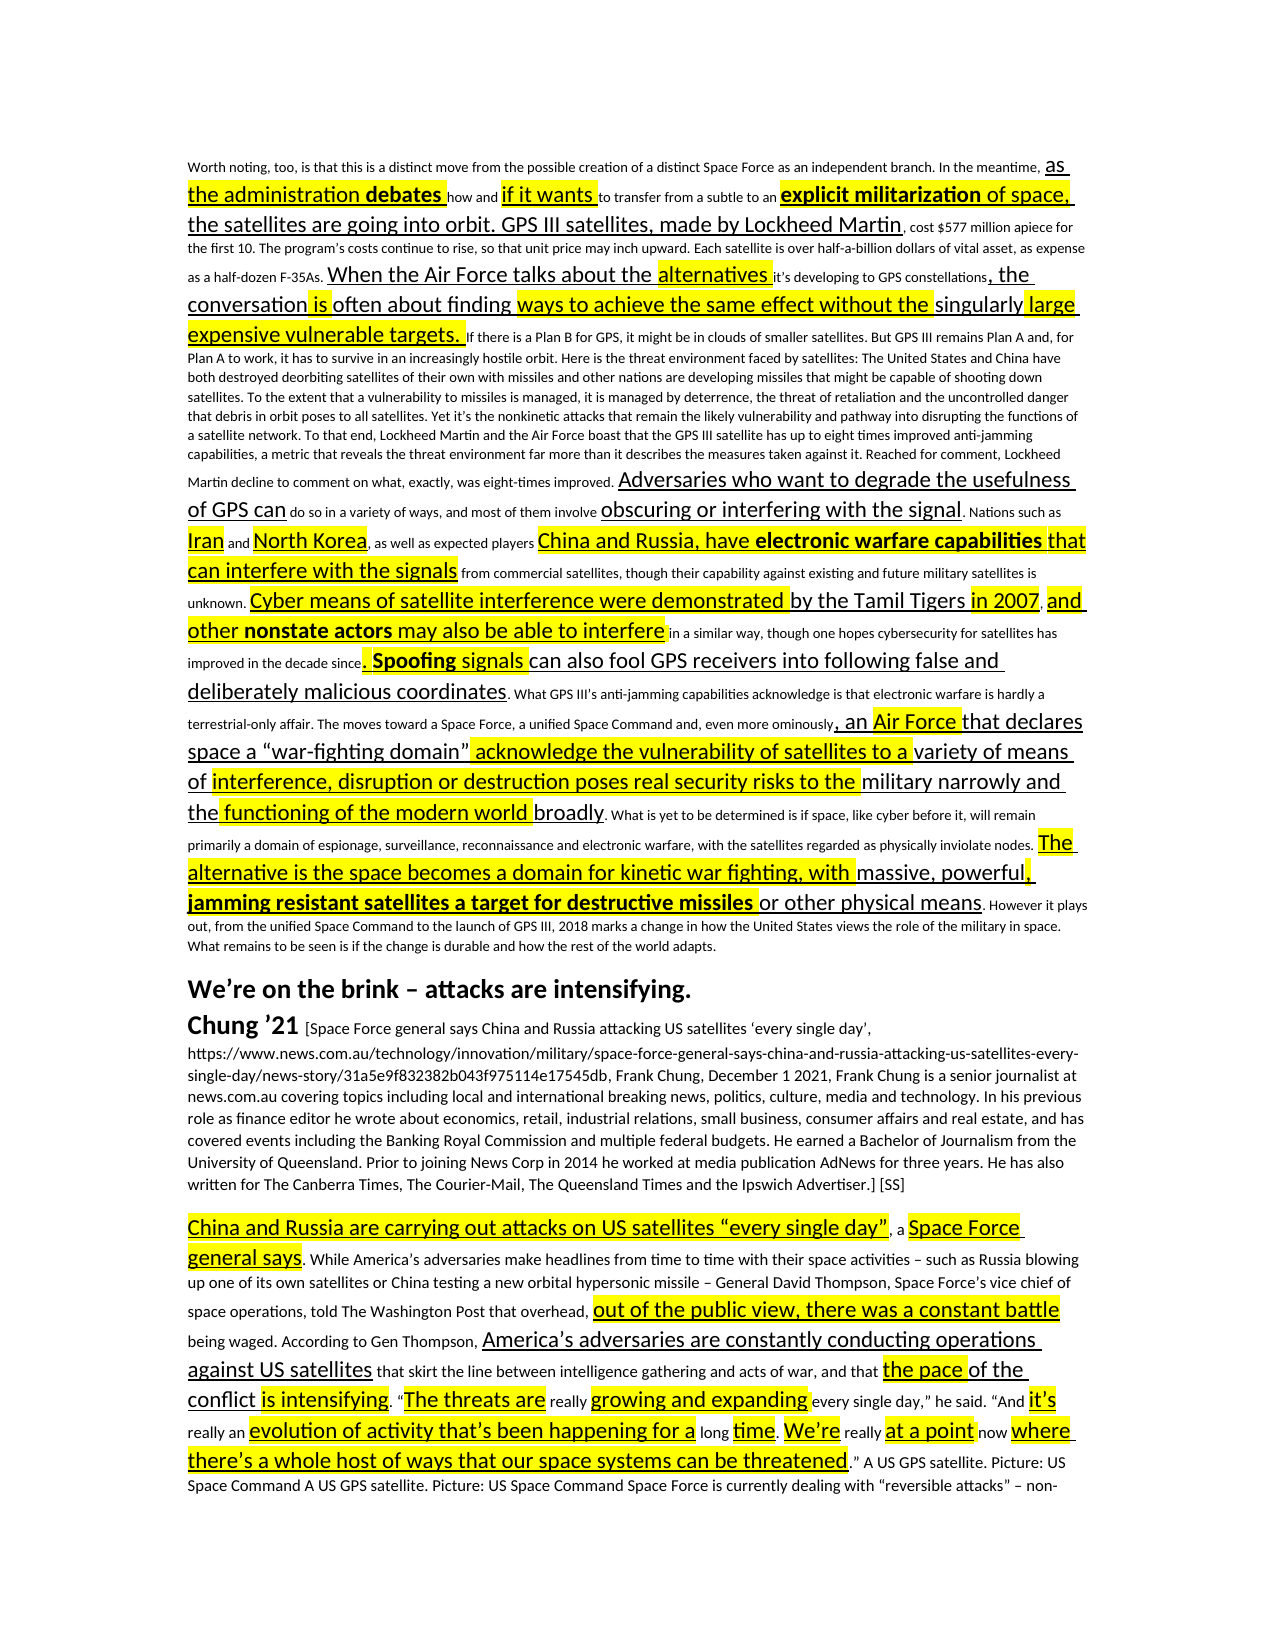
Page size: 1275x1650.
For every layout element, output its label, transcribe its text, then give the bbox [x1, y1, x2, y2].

subtitle We’re on the brink – attacks are intensifying. [187, 973, 1087, 1006]
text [187, 1213, 1087, 1496]
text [187, 150, 1087, 955]
text Chung ’21 [Space Force general says China and Russia attacking US satellites ‘every single day’, https://www.news.com.au/technology/innovation/military/space-force-general-says-china-and-russia-attacking-us-satellites-every-single-day/news-story/31a5e9f832382b043f975114e17545db, Frank Chung, December 1 2021, Frank Chung is a senior journalist at news.com.au covering topics including local and international breaking news, politics, culture, media and technology. In his previous role as finance editor he wrote about economics, retail, industrial relations, small business, consumer affairs and real estate, and has covered events including the Banking Royal Commission and multiple federal budgets. He earned a Bachelor of Journalism from the University of Queensland. Prior to joining News Corp in 2014 he worked at media publication AdNews for three years. He has also written for The Canberra Times, The Courier-Mail, The Queensland Times and the Ipswich Advertiser.] [SS] [187, 1008, 1087, 1194]
